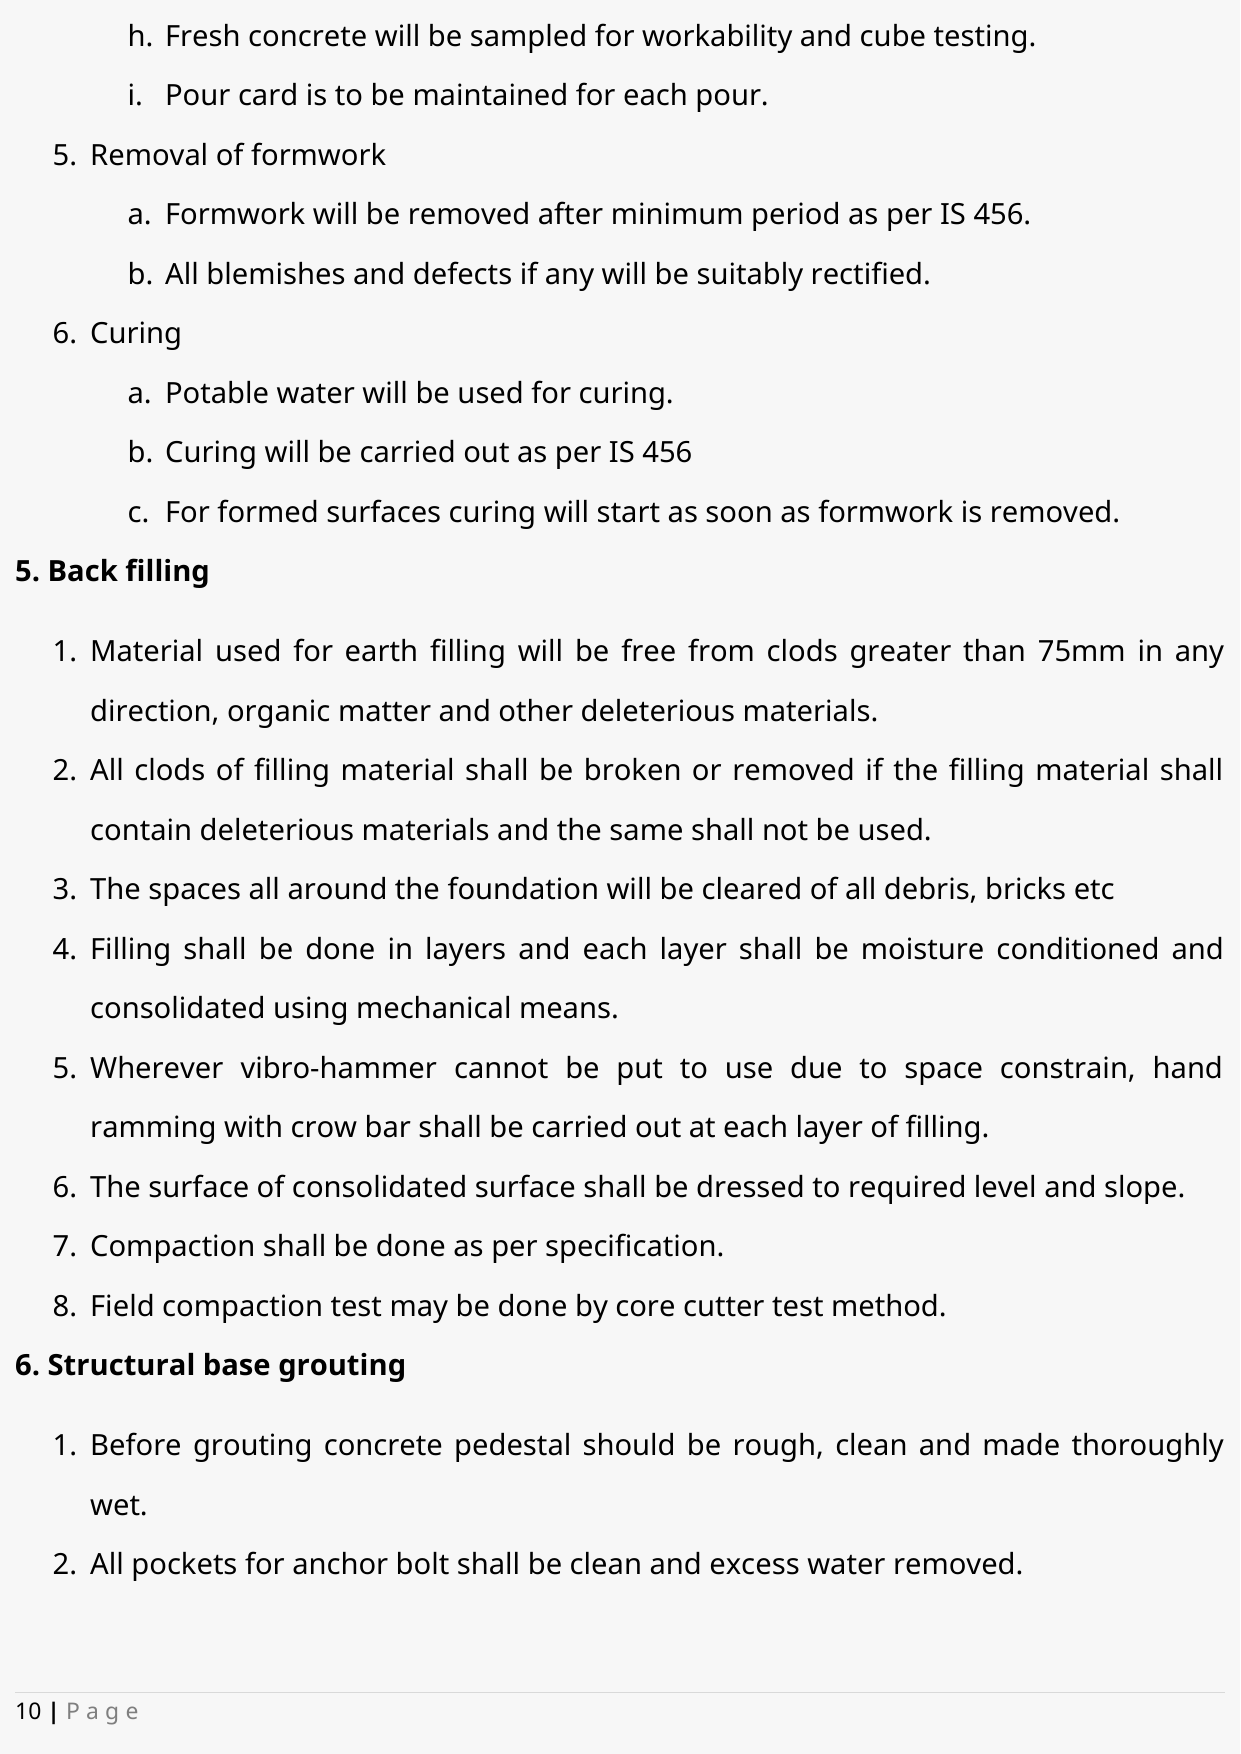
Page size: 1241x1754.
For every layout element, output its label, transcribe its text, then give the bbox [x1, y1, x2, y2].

list All clods of filling material shall be broken or removed if the filling material shall contain deleterious materials and the same shall not be used. [52, 749, 1225, 849]
list Curing will be carried out as per IS 456 [127, 431, 1225, 471]
list Removal of formwork [52, 134, 1225, 174]
list All pockets for anchor bolt shall be clean and excess water removed. [52, 1544, 1225, 1583]
list Potable water will be used for curing. [127, 372, 1225, 412]
list Curing [52, 312, 1225, 352]
list The spaces all around the foundation will be cleared of all debris, bricks etc [52, 868, 1225, 908]
list Before grouting concrete pedestal should be rough, clean and made thoroughly wet. [52, 1425, 1225, 1524]
list Compaction shall be done as per specification. [52, 1225, 1225, 1265]
list All blemishes and defects if any will be suitably rectified. [127, 253, 1225, 293]
list Field compaction test may be done by core cutter test method. [52, 1285, 1225, 1324]
list For formed surfaces curing will start as soon as formwork is removed. [127, 491, 1225, 531]
list Material used for earth filling will be free from clods greater than 75mm in any direction, organic matter and other deleterious materials. [52, 631, 1225, 730]
list The surface of consolidated surface shall be dressed to required level and slope. [52, 1166, 1225, 1206]
list Filling shall be done in layers and each layer shall be moisture conditioned and consolidated using mechanical means. [52, 928, 1225, 1027]
text 5. Back filling [15, 550, 1225, 590]
list Fresh concrete will be sampled for workability and cube testing. [127, 15, 1225, 55]
list Formwork will be removed after minimum period as per IS 456. [127, 193, 1225, 233]
list Wherever vibro-hammer cannot be put to use due to space constrain, hand ramming with crow bar shall be carried out at each layer of filling. [52, 1047, 1225, 1146]
text 6. Structural base grouting [15, 1344, 1225, 1384]
list Pour card is to be maintained for each pour. [127, 74, 1225, 114]
